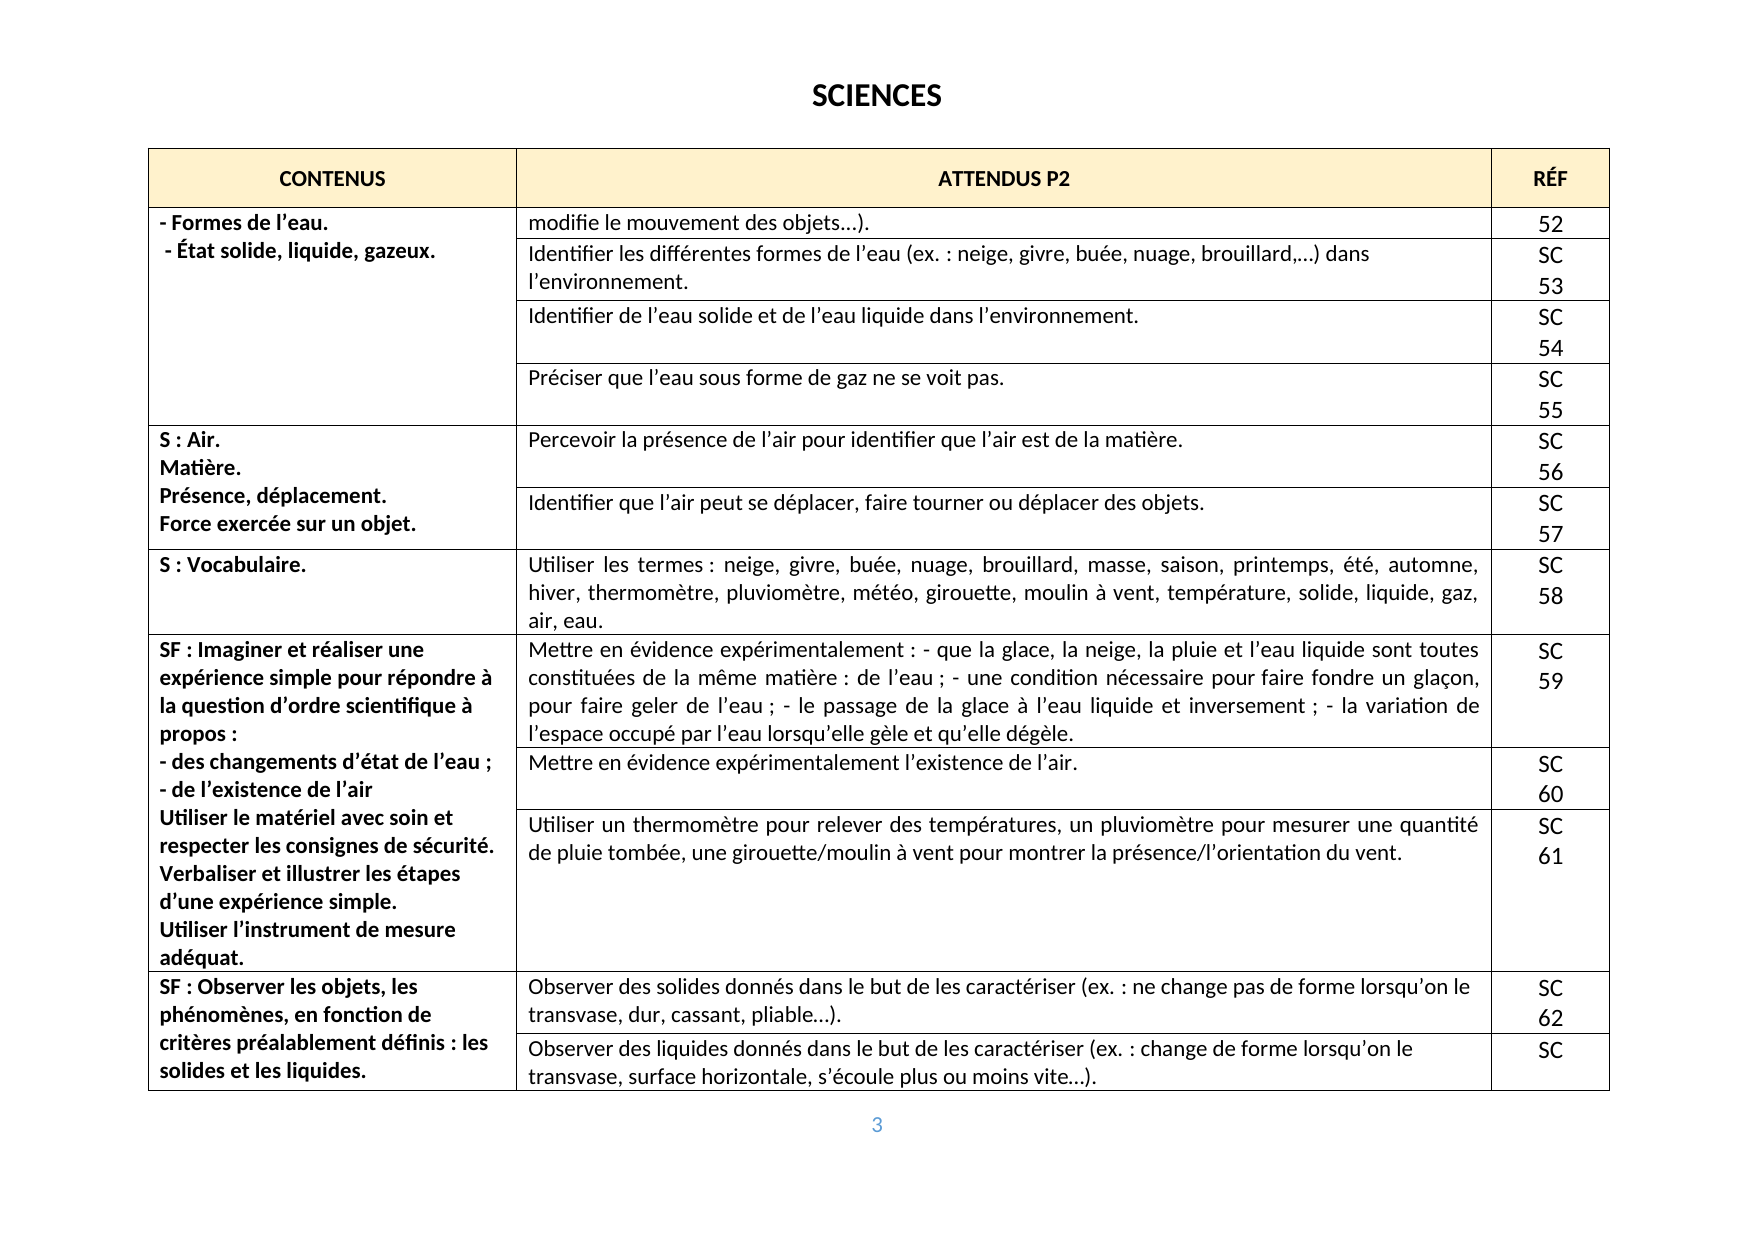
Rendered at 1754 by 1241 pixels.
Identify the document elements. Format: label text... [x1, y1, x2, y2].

table_cell SC 58 [1492, 550, 1609, 634]
table_cell Utiliser les termes : neige, givre, buée, nuage, brouillard, masse, saison, printemps, été, automne, hiver, thermomètre, pluviomètre, météo, girouette, moulin à vent, température, solide, liquide, gaz, air, eau. [517, 550, 1491, 634]
table_cell Observer des solides donnés dans le but de les caractériser (ex. : ne change pas de forme lorsqu’on le transvase, dur, cassant, pliable…). [517, 972, 1491, 1033]
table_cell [517, 1034, 1491, 1090]
table_cell SF : Observer les objets, les phénomènes, en fonction de critères préalablement définis : les solides et les liquides. [149, 972, 516, 1090]
table_cell S : Vocabulaire. [149, 550, 516, 634]
table_cell SC 52 [1492, 208, 1609, 238]
table_header RÉF [1492, 149, 1609, 207]
table_cell SF : Imaginer et réaliser une expérience simple pour répondre à la question d’ordre scientifique à propos : - des changements d’état de l’eau ; - de l’existence de l’air Utiliser le matériel avec soin et respecter les consignes de sécurité. Verbaliser et illustrer les étapes d’une expérience simple. Utiliser l’instrument de mesure adéquat. [149, 635, 516, 971]
table_cell Mettre en évidence expérimentalement : - que la glace, la neige, la pluie et l’eau liquide sont toutes constituées de la même matière : de l’eau ; - une condition nécessaire pour faire fondre un glaçon, pour faire geler de l’eau ; - le passage de la glace à l’eau liquide et inversement ; - la variation de l’espace occupé par l’eau lorsqu’elle gèle et qu’elle dégèle. [517, 635, 1491, 747]
table_cell Préciser que l’eau sous forme de gaz ne se voit pas. [517, 364, 1491, 424]
table_cell SC 57 [1492, 488, 1609, 549]
table_cell SC 55 [1492, 364, 1609, 424]
table_cell Identifier que l’air peut se déplacer, faire tourner ou déplacer des objets. [517, 488, 1491, 549]
table_cell Identifier de l’eau solide et de l’eau liquide dans l’environnement. [517, 301, 1491, 362]
table_cell SC 54 [1492, 301, 1609, 362]
table_cell SC 60 [1492, 748, 1609, 809]
table_cell SC 61 [1492, 810, 1609, 971]
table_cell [517, 208, 1491, 238]
table_cell SC 62 [1492, 972, 1609, 1033]
table_cell Utiliser un thermomètre pour relever des températures, un pluviomètre pour mesurer une quantité de pluie tombée, une girouette/moulin à vent pour montrer la présence/l’orientation du vent. [517, 810, 1491, 971]
table_cell SC 63 [1492, 1034, 1609, 1090]
table_cell Percevoir la présence de l’air pour identifier que l’air est de la matière. [517, 426, 1491, 487]
table_cell SC 56 [1492, 426, 1609, 487]
table_header CONTENUS [149, 149, 516, 207]
table_cell Mettre en évidence expérimentalement l’existence de l’air. [517, 748, 1491, 809]
table_header ATTENDUS P2 [517, 149, 1491, 207]
table_cell SC 53 [1492, 239, 1609, 300]
table_cell SC 59 [1492, 635, 1609, 747]
table_cell S : Air. Matière. Présence, déplacement. Force exercée sur un objet. [149, 426, 516, 549]
table_cell Identifier les différentes formes de l’eau (ex. : neige, givre, buée, nuage, brouillard,…) dans l’environnement. [517, 239, 1491, 300]
